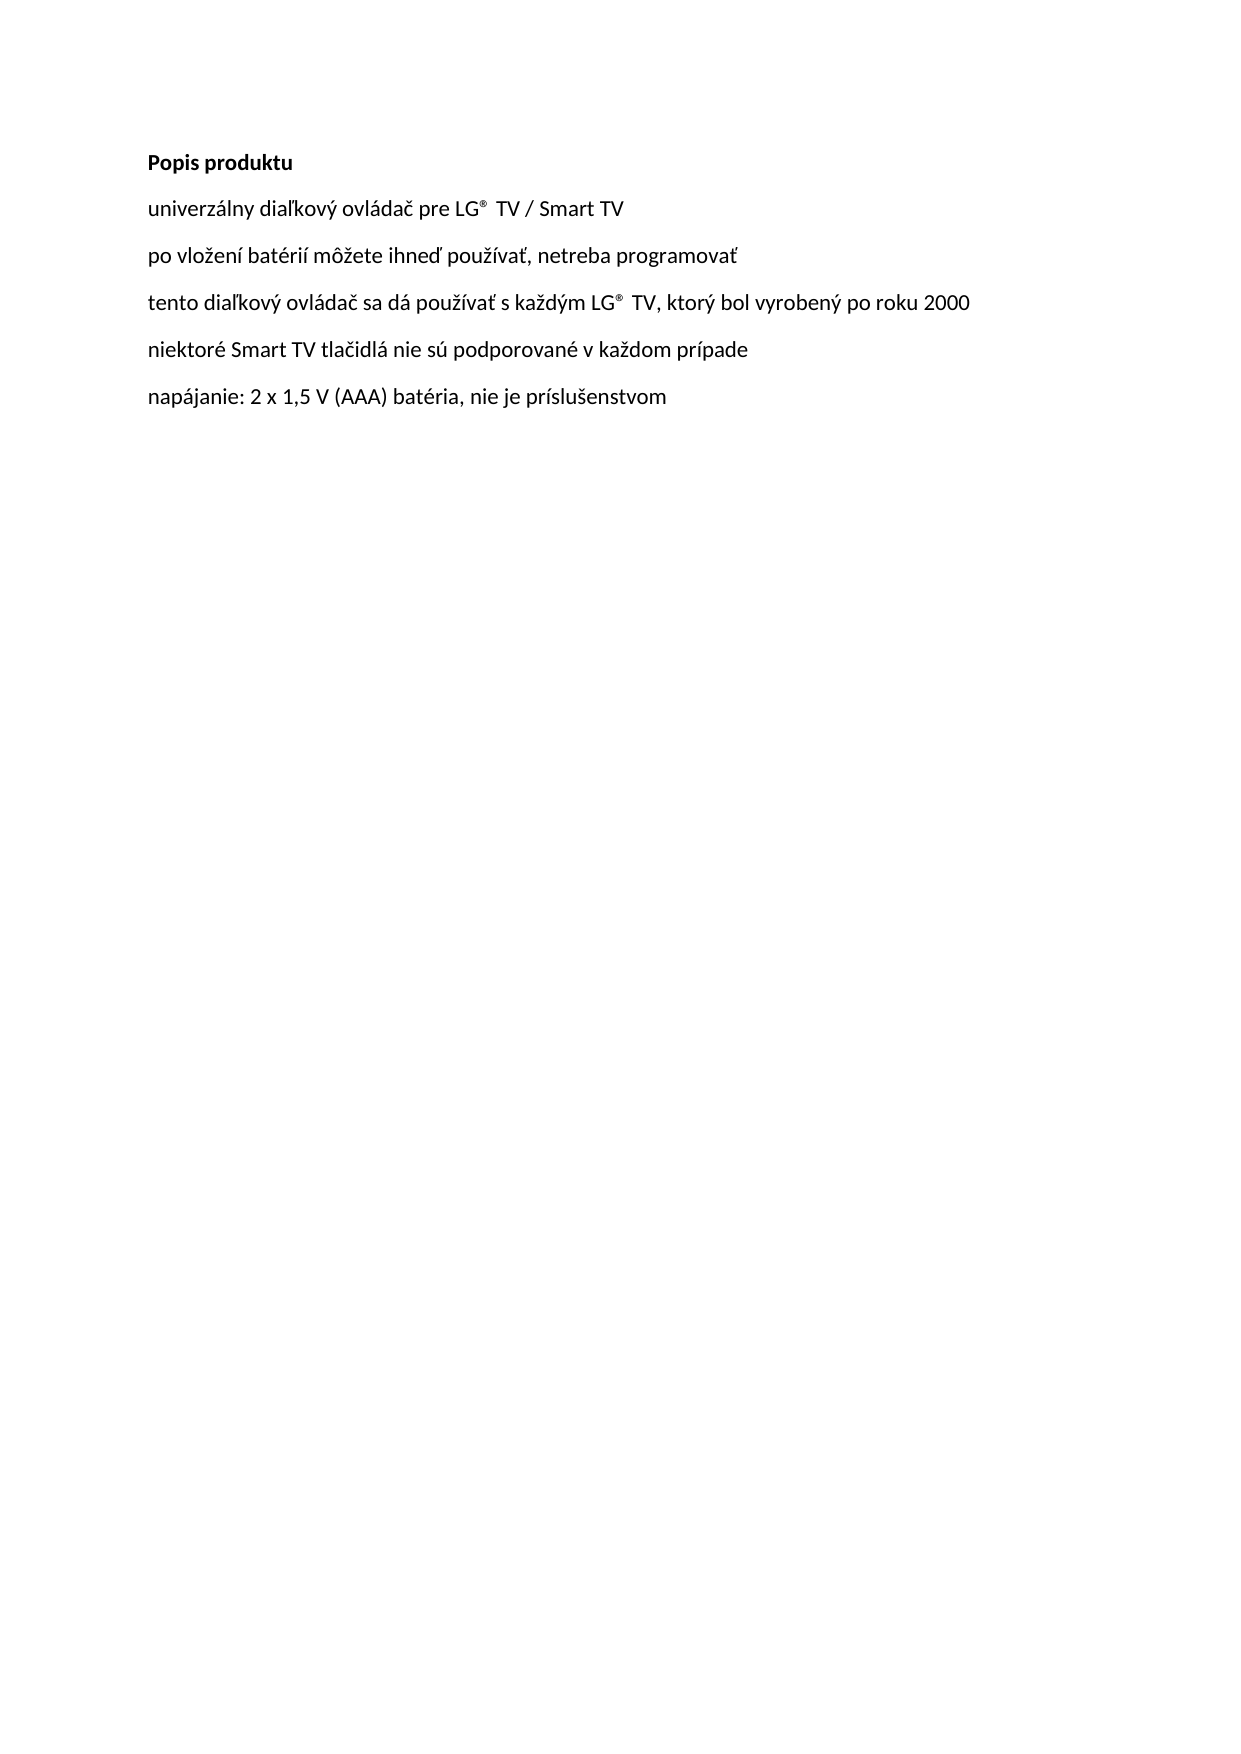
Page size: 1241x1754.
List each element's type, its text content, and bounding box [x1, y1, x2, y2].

text tento diaľkový ovládač sa dá používať s každým LG® TV, ktorý bol vyrobený po roku 2000 [148, 288, 1093, 316]
text napájanie: 2 x 1,5 V (AAA) batéria, nie je príslušenstvom [148, 382, 1093, 410]
text po vložení batérií môžete ihneď používať, netreba programovať [148, 241, 1093, 269]
text niektoré Smart TV tlačidlá nie sú podporované v každom prípade [148, 335, 1093, 363]
text univerzálny diaľkový ovládač pre LG® TV / Smart TV [148, 194, 1093, 222]
text Popis produktu [148, 148, 1093, 176]
